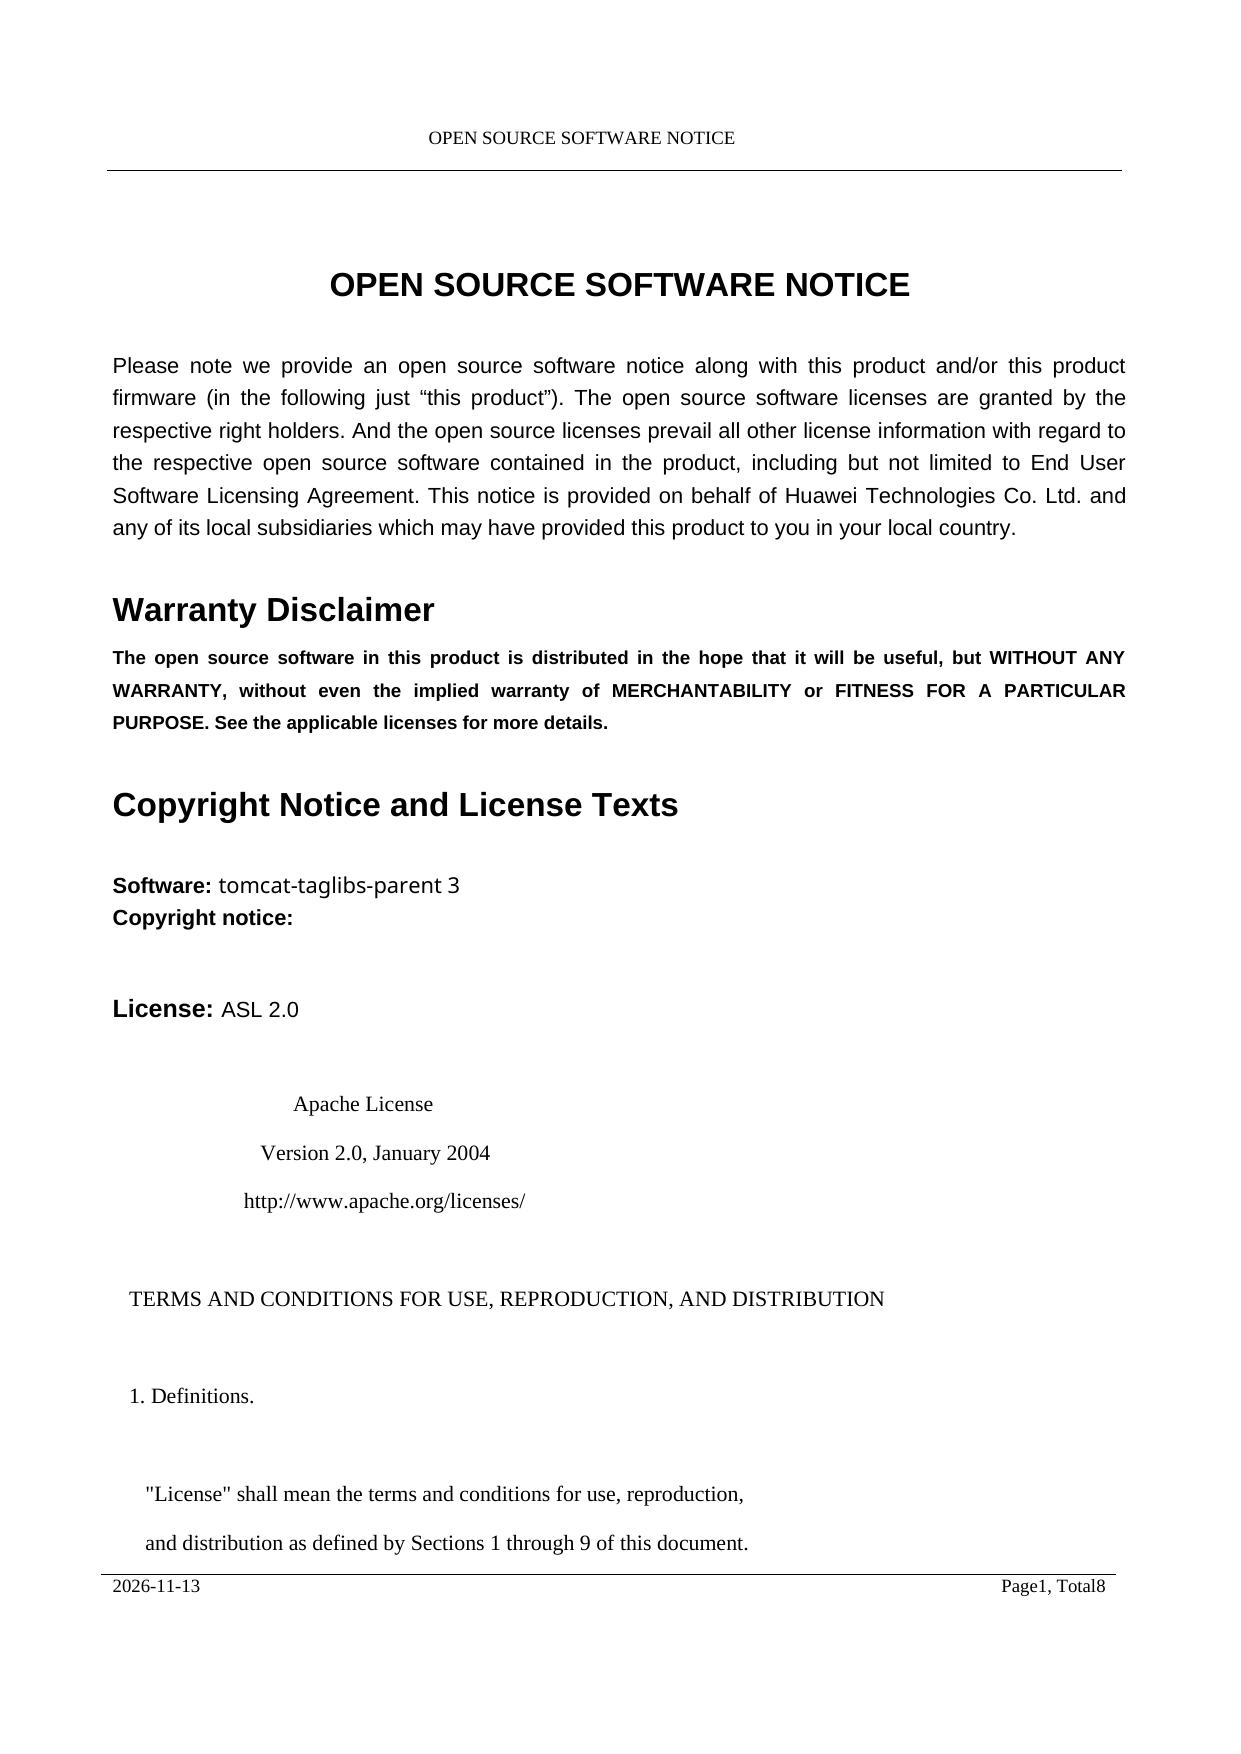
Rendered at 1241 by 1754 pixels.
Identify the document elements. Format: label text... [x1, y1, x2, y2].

text Warranty Disclaimer [112, 576, 1128, 641]
text License: ASL 2.0 [112, 992, 1128, 1024]
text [112, 1038, 1128, 1558]
text Copyright Notice and License Texts [112, 771, 1128, 836]
text The open source software in this product is distributed in the hope that it will be useful, but WITHOUT ANY WARRANTY, without even the implied warranty of MERCHANTABILITY or FITNESS FOR A PARTICULAR PURPOSE. See the applicable licenses for more details. [112, 641, 1128, 739]
text OPEN SOURCE SOFTWARE NOTICE [112, 251, 1128, 316]
text Software: tomcat-taglibs-parent 3 [112, 869, 1128, 901]
text Please note we provide an open source software notice along with this product and/or this product firmware (in the following just “this product”). The open source software licenses are granted by the respective right holders. And the open source licenses prevail all other license information with regard to the respective open source software contained in the product, including but not limited to End User Software Licensing Agreement. This notice is provided on behalf of Huawei Technologies Co. Ltd. and any of its local subsidiaries which may have provided this product to you in your local country. [112, 349, 1128, 544]
text Copyright notice: [112, 901, 1128, 934]
